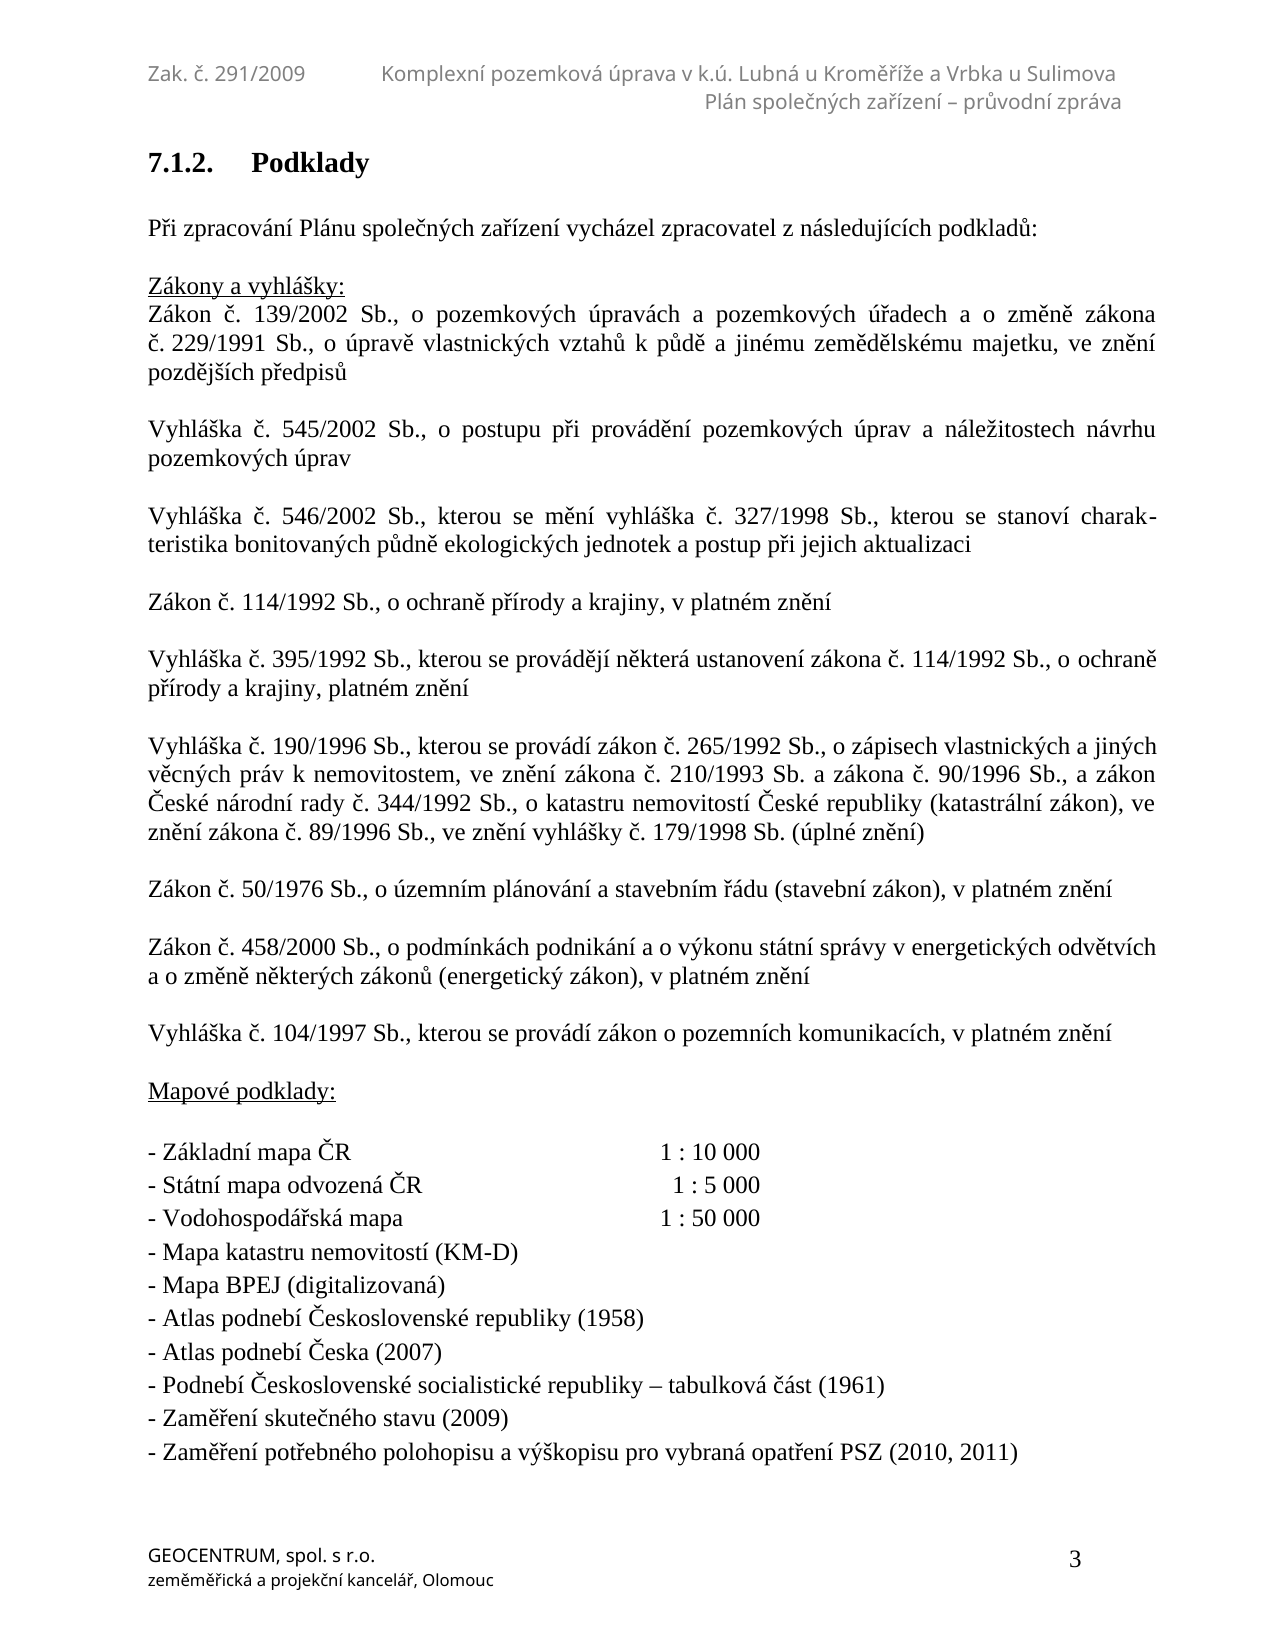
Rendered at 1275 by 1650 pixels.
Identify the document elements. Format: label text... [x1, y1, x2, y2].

text Zákon č. 50/1976 Sb., o územním plánování a stavebním řádu (stavební zákon), v platném znění [148, 874, 1157, 903]
text - Mapa katastru nemovitostí (KM-D) [148, 1233, 1157, 1267]
text - Vodohospodářská mapa 1 : 50 000 [148, 1200, 1157, 1233]
text - Zaměření potřebného polohopisu a výškopisu pro vybraná opatření PSZ (2010, 2011) [148, 1433, 1157, 1467]
text - Základní mapa ČR 1 : 10 000 [148, 1133, 1157, 1167]
text - Státní mapa odvozená ČR 1 : 5 000 [148, 1167, 1157, 1200]
text Zákon č. 114/1992 Sb., o ochraně přírody a krajiny, v platném znění [148, 587, 1157, 616]
text - Atlas podnebí Československé republiky (1958) [148, 1300, 1157, 1333]
text Zákon č. 139/2002 Sb., o pozemkových úpravách a pozemkových úřadech a o změně zákona č. 229/1991 Sb., o úpravě vlastnických vztahů k půdě a jinému zemědělskému majetku, ve znění pozdějších předpisů [148, 299, 1157, 386]
text Zákony a vyhlášky: [148, 271, 1157, 299]
text - Podnebí Československé socialistické republiky – tabulková část (1961) [148, 1367, 1157, 1400]
text Zákon č. 458/2000 Sb., o podmínkách podnikání a o výkonu státní správy v energetických odvětvích a o změně některých zákonů (energetický zákon), v platném znění [148, 932, 1157, 989]
text - Zaměření skutečného stavu (2009) [148, 1400, 1157, 1433]
text Vyhláška č. 190/1996 Sb., kterou se provádí zákon č. 265/1992 Sb., o zápisech vlastnických a jiných věcných práv k nemovitostem, ve znění zákona č. 210/1993 Sb. a zákona č. 90/1996 Sb., a zákon České národní rady č. 344/1992 Sb., o katastru nemovitostí České republiky (katastrální zákon), ve znění zákona č. 89/1996 Sb., ve znění vyhlášky č. 179/1998 Sb. (úplné znění) [148, 731, 1157, 846]
text Při zpracování Plánu společných zařízení vycházel zpracovatel z následujících podkladů: [148, 213, 1157, 242]
text Vyhláška č. 545/2002 Sb., o postupu při provádění pozemkových úprav a náležitostech návrhu pozemkových úprav [148, 414, 1157, 472]
text - Atlas podnebí Česka (2007) [148, 1333, 1157, 1367]
text Vyhláška č. 395/1992 Sb., kterou se provádějí některá ustanovení zákona č. 114/1992 Sb., o ochraně přírody a krajiny, platném znění [148, 644, 1157, 702]
subtitle 7.1.2. Podklady [148, 145, 1157, 178]
text - Mapa BPEJ (digitalizovaná) [148, 1267, 1157, 1300]
text Vyhláška č. 104/1997 Sb., kterou se provádí zákon o pozemních komunikacích, v platném znění [148, 1018, 1157, 1047]
text Mapové podklady: [148, 1076, 1157, 1104]
text Vyhláška č. 546/2002 Sb., kterou se mění vyhláška č. 327/1998 Sb., kterou se stanoví charakteristika bonitovaných půdně ekologických jednotek a postup při jejich aktualizaci [148, 501, 1157, 558]
